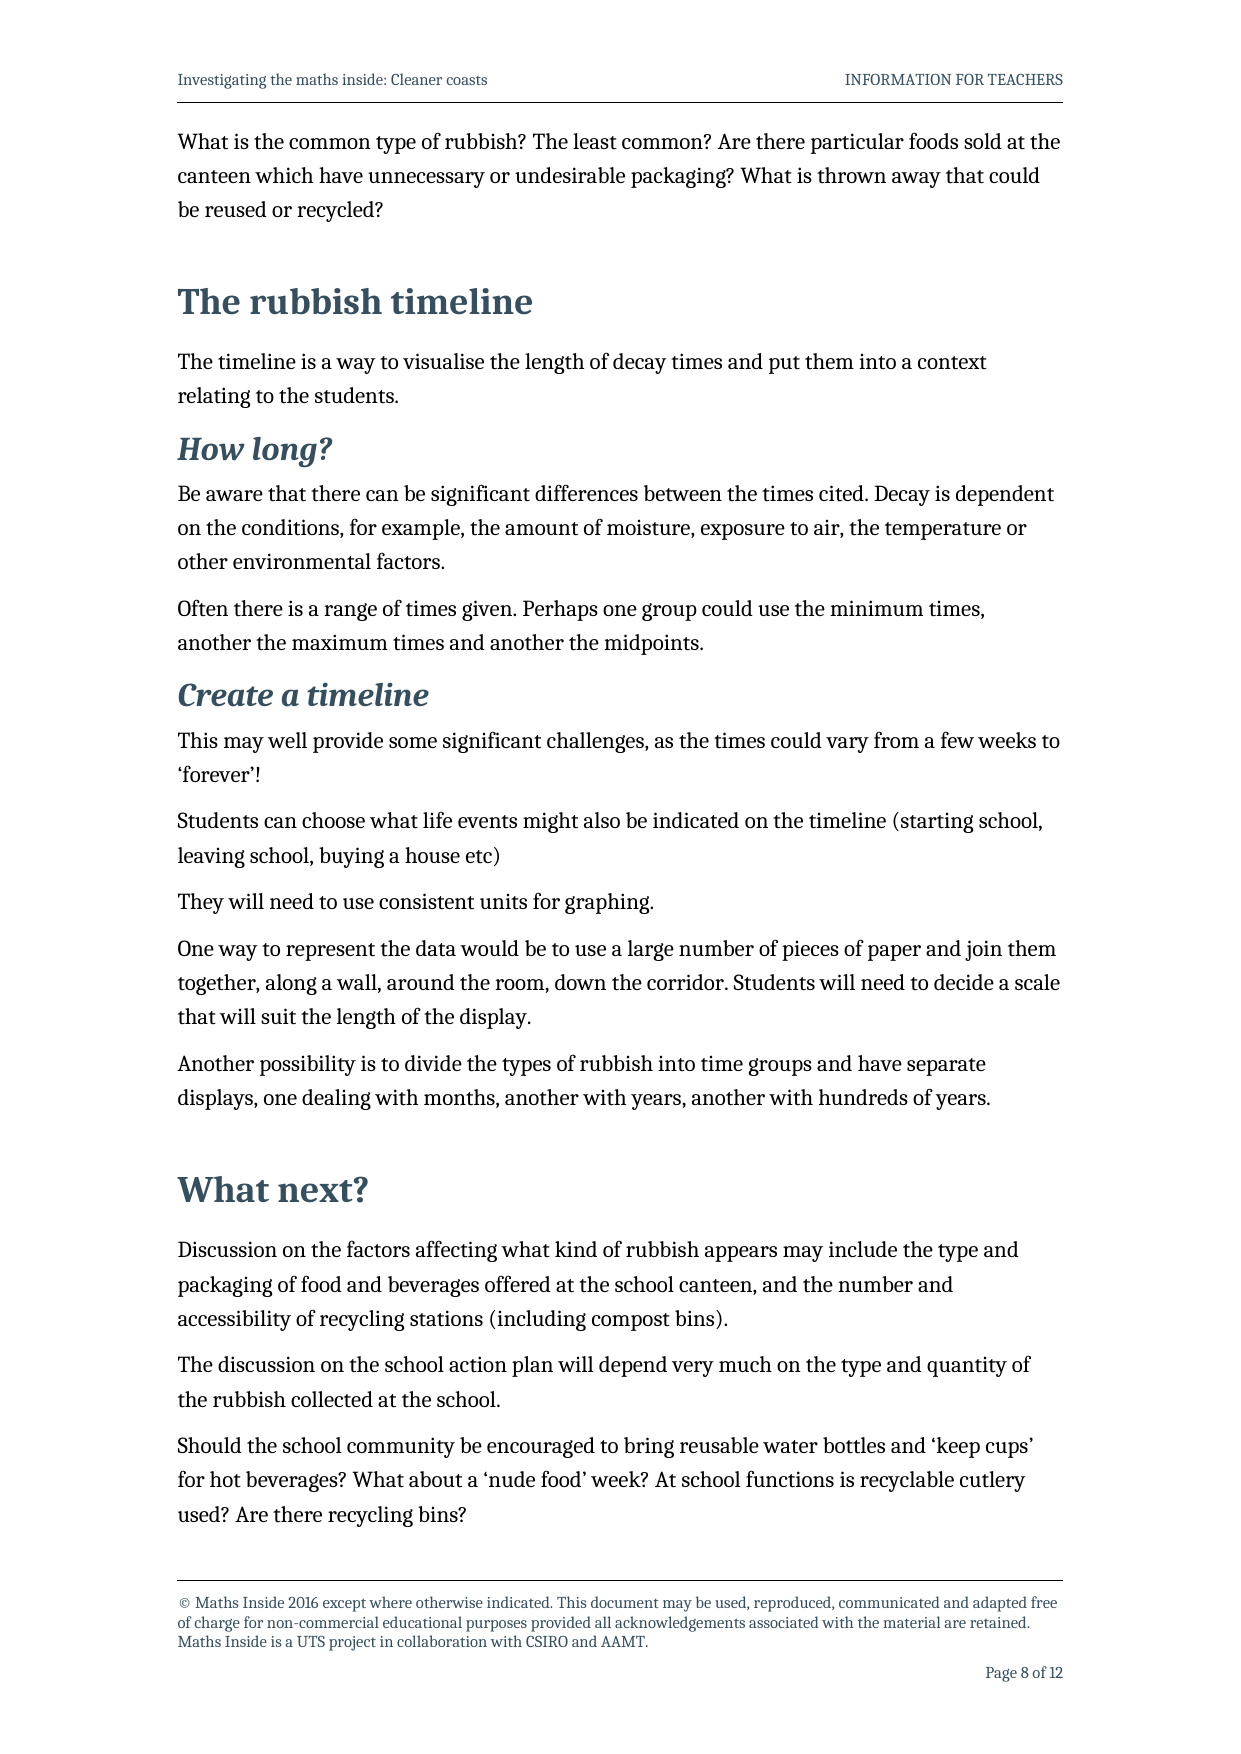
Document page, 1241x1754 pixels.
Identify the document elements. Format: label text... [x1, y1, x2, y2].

text This may well provide some significant challenges, as the times could vary from a few weeks to ‘forever’! [177, 727, 1063, 788]
text The discussion on the school action plan will depend very much on the type and quantity of the rubbish collected at the school. [177, 1352, 1063, 1413]
text Discussion on the factors affecting what kind of rubbish appears may include the type and packaging of food and beverages offered at the school canteen, and the number and accessibility of recycling stations (including compost bins). [177, 1237, 1063, 1332]
text The timeline is a way to visualise the length of decay times and put them into a context relating to the students. [177, 349, 1063, 410]
text They will need to use consistent units for graphing. [177, 889, 1063, 916]
text Another possibility is to divide the types of rubbish into time groups and have separate displays, one dealing with months, another with years, another with hundreds of years. [177, 1051, 1063, 1111]
text Students can choose what life events might also be indicated on the timeline (starting school, leaving school, buying a house etc) [177, 808, 1063, 869]
text One way to represent the data would be to use a large number of pieces of paper and join them together, along a wall, around the room, down the corridor. Students will need to decide a scale that will suit the length of the display. [177, 936, 1063, 1031]
text Be aware that there can be significant differences between the times cited. Decay is dependent on the conditions, for example, the amount of moisture, exposure to air, the temperature or other environmental factors. [177, 481, 1063, 576]
subtitle How long? [177, 430, 1063, 468]
text Should the school community be encouraged to bring reusable water bottles and ‘keep cups’ for hot beverages? What about a ‘nude food’ week? At school functions is recyclable cutlery used? Are there recycling bins? [177, 1433, 1063, 1528]
text Often there is a range of times given. Perhaps one group could use the minimum times, another the maximum times and another the midpoints. [177, 596, 1063, 656]
subtitle Create a timeline [177, 677, 1063, 715]
subtitle What next? [177, 1169, 1063, 1212]
subtitle The rubbish timeline [177, 281, 1063, 324]
text What is the common type of rubbish? The least common? Are there particular foods sold at the canteen which have unnecessary or undesirable packaging? What is thrown away that could be reused or recycled? [177, 128, 1063, 223]
